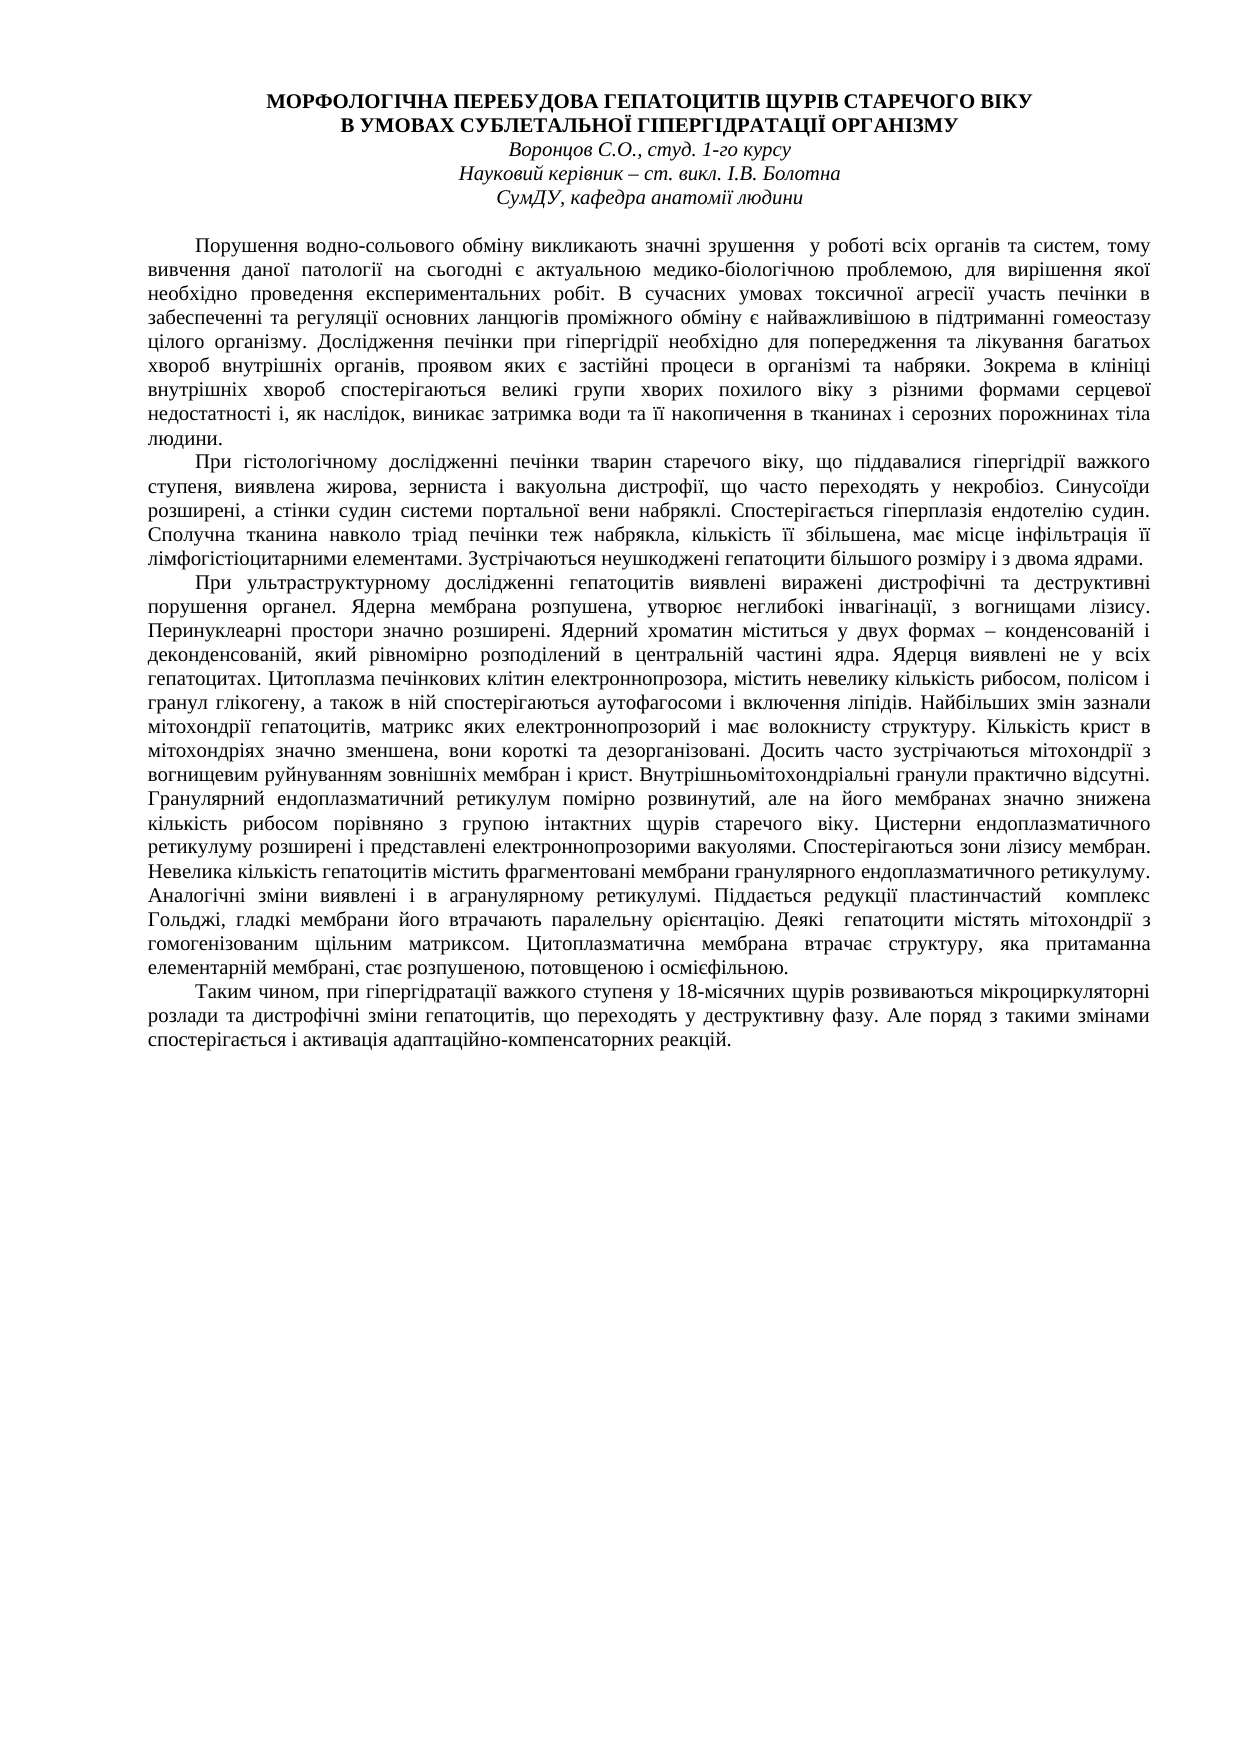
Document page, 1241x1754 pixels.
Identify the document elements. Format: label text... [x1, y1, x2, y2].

text СумДУ, кафедра анатомії людини [148, 185, 1152, 209]
text В УМОВАХ СУБЛЕТАЛЬНОЇ ГІПЕРГІДРАТАЦІЇ ОРГАНІЗМУ [148, 113, 1152, 137]
text Таким чином, при гіпергідратації важкого ступеня у 18-місячних щурів розвиваються мікроциркуляторні розлади та дистрофічні зміни гепатоцитів, що переходять у деструктивну фазу. Але поряд з такими змінами спостерігається і активація адаптаційно-компенсаторних реакцій. [148, 979, 1152, 1051]
text МОРФОЛОГІЧНА ПЕРЕБУДОВА ГЕПАТОЦИТІВ ЩУРІВ СТАРЕЧОГО ВІКУ [148, 88, 1152, 113]
text При ультраструктурному дослідженні гепатоцитів виявлені виражені дистрофічні та деструктивні порушення органел. Ядерна мембрана розпушена, утворює неглибокі інвагінації, з вогнищами лізису. Перинуклеарні простори значно розширені. Ядерний хроматин міститься у двух формах – конденсованій і деконденсованій, який рівномірно розподілений в центральній частині ядра. Ядерця виявлені не у всіх гепатоцитах. Цитоплазма печінкових клітин електроннопрозора, містить невелику кількість рибосом, полісом і гранул глікогену, а також в ній спостерігаються аутофагосоми і включення ліпідів. Найбільших змін зазнали мітохондрії гепатоцитів, матрикс яких електроннопрозорий і має волокнисту структуру. Кількість крист в мітохондріях значно зменшена, вони короткі та дезорганізовані. Досить часто зустрічаються мітохондрії з вогнищевим руйнуванням зовнішніх мембран і крист. Внутрішньомітохондріальні гранули практично відсутні. Гранулярний ендоплазматичний ретикулум помірно розвинутий, але на його мембранах значно знижена кількість рибосом порівняно з групою інтактних щурів старечого віку. Цистерни ендоплазматичного ретикулуму розширені і представлені електроннопрозорими вакуолями. Спостерігаються зони лізису мембран. Невелика кількість гепатоцитів містить фрагментовані мембрани гранулярного ендоплазматичного ретикулуму. Аналогічні зміни виявлені і в агранулярному ретикулумі. Піддається редукції пластинчастий комплекс Гольджі, гладкі мембрани його втрачають паралельну орієнтацію. Деякі гепатоцити містять мітохондрії з гомогенізованим щільним матриксом. Цитоплазматична мембрана втрачає структуру, яка притаманна елементарній мембрані, стає розпушеною, потовщеною і осмієфільною. [148, 570, 1152, 979]
text Воронцов С.О., студ. 1-го курсу [148, 137, 1152, 161]
text Порушення водно-сольового обміну викликають значні зрушення у роботі всіх органів та систем, тому вивчення даної патології на сьогодні є актуальною медико-біологічною проблемою, для вирішення якої необхідно проведення експериментальних робіт. В сучасних умовах токсичної агресії участь печінки в забеспеченні та регуляції основних ланцюгів проміжного обміну є найважливішою в підтриманні гомеостазу цілого організму. Дослідження печінки при гіпергідрії необхідно для попередження та лікування багатьох хвороб внутрішніх органів, проявом яких є застійні процеси в організмі та набряки. Зокрема в клініці внутрішніх хвороб спостерігаються великі групи хворих похилого віку з різними формами серцевої недостатності і, як наслідок, виникає затримка води та її накопичення в тканинах і серозних порожнинах тіла людини. [148, 233, 1152, 449]
text При гістологічному дослідженні печінки тварин старечого віку, що піддавалися гіпергідрії важкого ступеня, виявлена жирова, зерниста і вакуольна дистрофії, що часто переходять у некробіоз. Синусоїди розширені, а стінки судин системи портальної вени набряклі. Спостерігається гіперплазія ендотелію судин. Сполучна тканина навколо тріад печінки теж набрякла, кількість її збільшена, має місце інфільтрація її лімфогістіоцитарними елементами. Зустрічаються неушкоджені гепатоцити більшого розміру і з двома ядрами. [148, 449, 1152, 570]
text Науковий керівник – ст. викл. І.В. Болотна [148, 161, 1152, 185]
